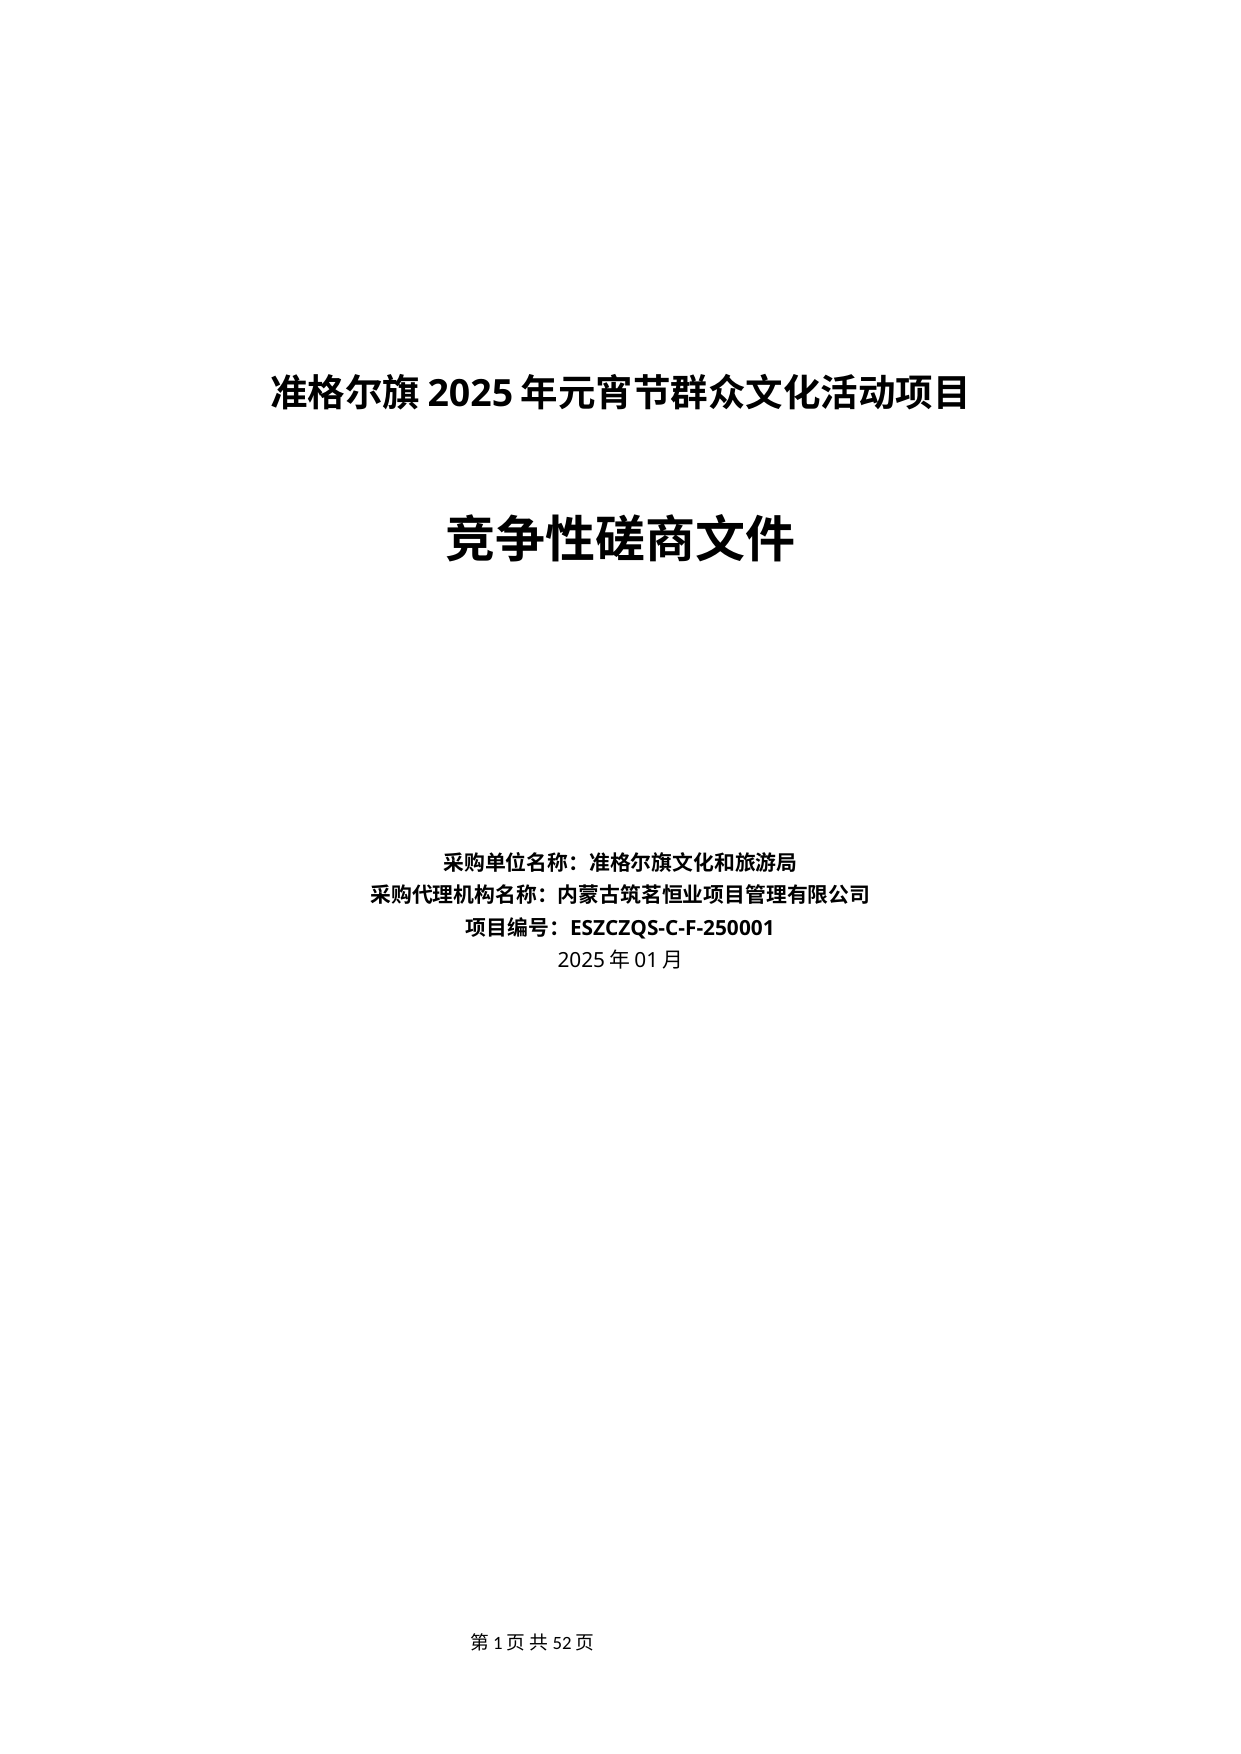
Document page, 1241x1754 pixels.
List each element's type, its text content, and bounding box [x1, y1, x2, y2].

text 项目编号：ESZCZQS-C-F-250001 [187, 910, 1053, 942]
text 竞争性磋商文件 [187, 487, 1053, 585]
text 采购代理机构名称：内蒙古筑茗恒业项目管理有限公司 [187, 877, 1053, 910]
text 准格尔旗2025年元宵节群众文化活动项目 [187, 357, 1053, 422]
text 2025年01月 [187, 942, 1053, 975]
text 采购单位名称：准格尔旗文化和旅游局 [187, 845, 1053, 877]
